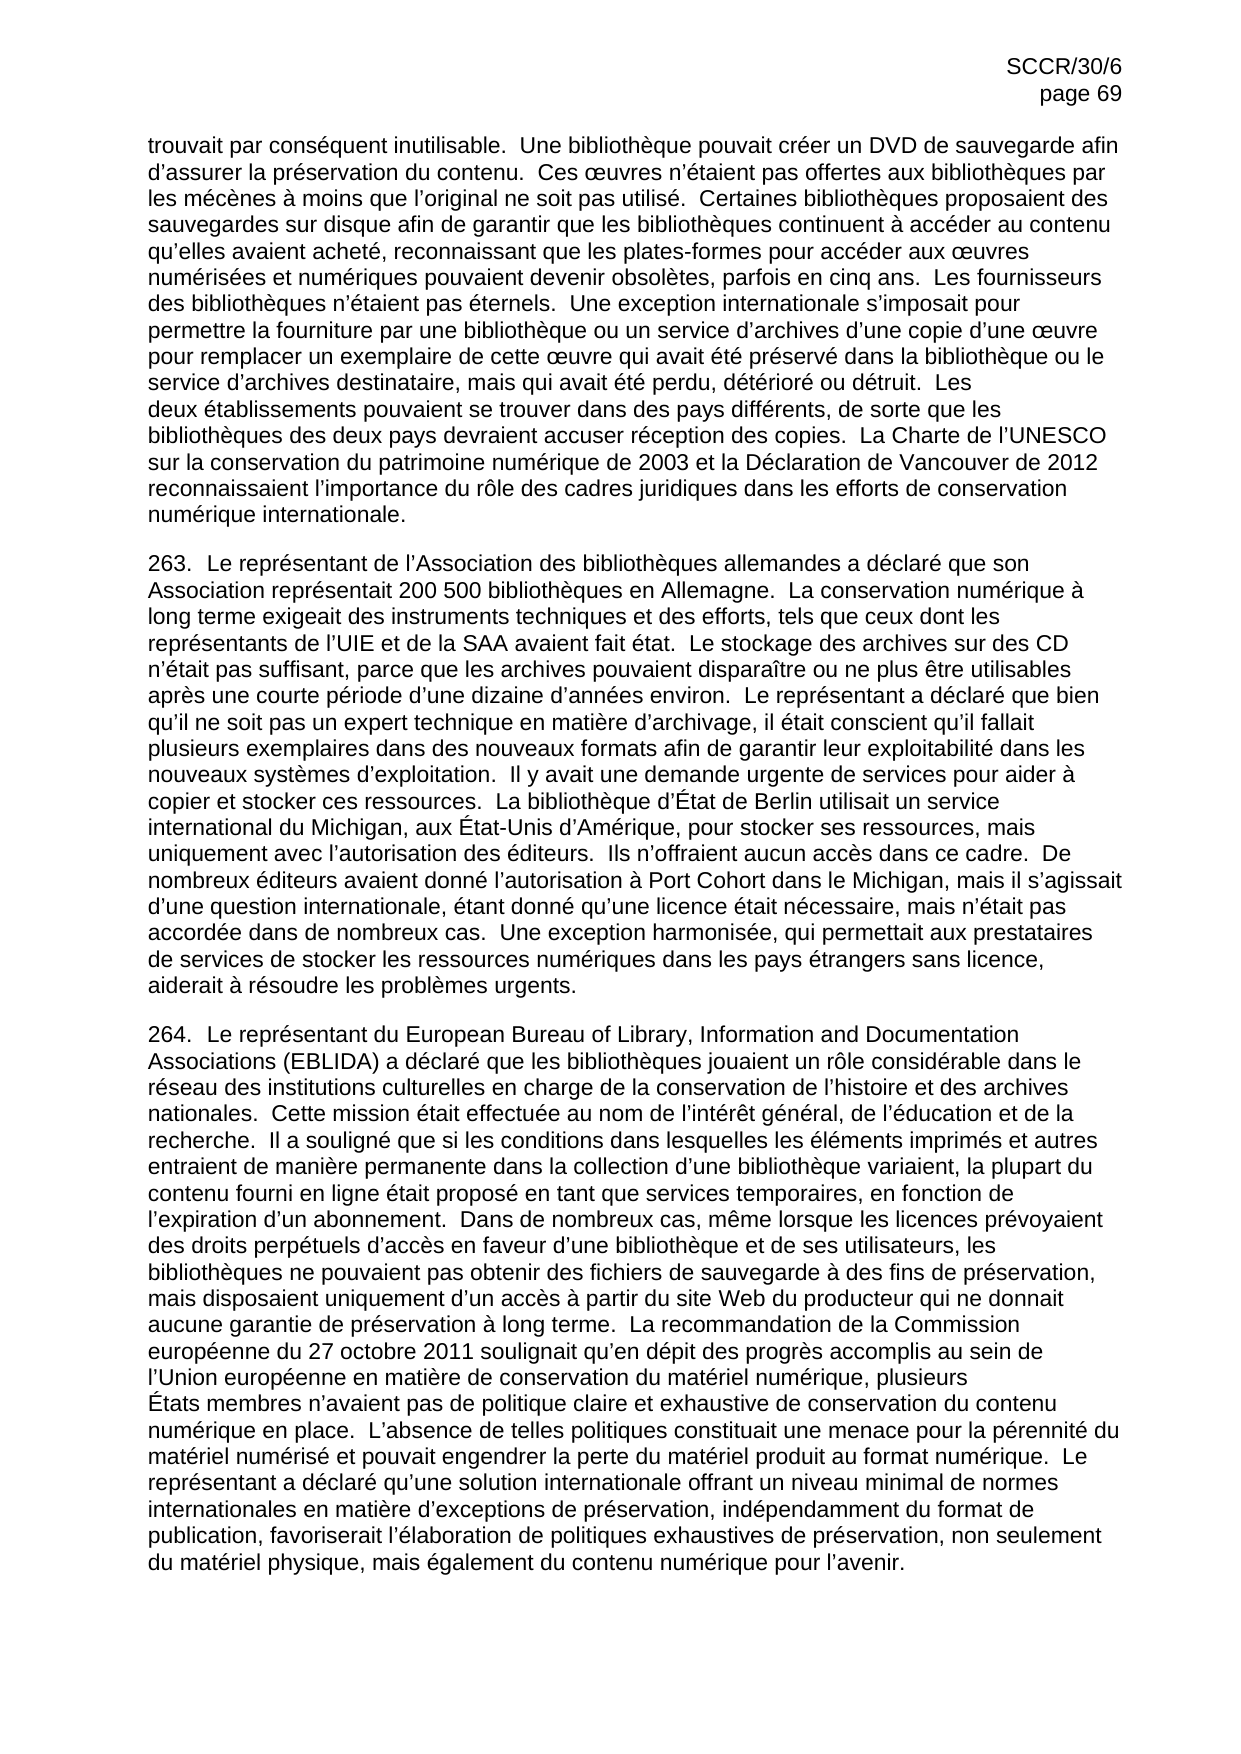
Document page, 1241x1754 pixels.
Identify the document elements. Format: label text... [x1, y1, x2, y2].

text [148, 132, 1122, 527]
text Le représentant du European Bureau of Library, Information and Documentation Associations (EBLIDA) a déclaré que les bibliothèques jouaient un rôle considérable dans le réseau des institutions culturelles en charge de la conservation de l’histoire et des archives nationales. Cette mission était effectuée au nom de l’intérêt général, de l’éducation et de la recherche. Il a souligné que si les conditions dans lesquelles les éléments imprimés et autres entraient de manière permanente dans la collection d’une bibliothèque variaient, la plupart du contenu fourni en ligne était proposé en tant que services temporaires, en fonction de l’expiration d’un abonnement. Dans de nombreux cas, même lorsque les licences prévoyaient des droits perpétuels d’accès en faveur d’une bibliothèque et de ses utilisateurs, les bibliothèques ne pouvaient pas obtenir des fichiers de sauvegarde à des fins de préservation, mais disposaient uniquement d’un accès à partir du site Web du producteur qui ne donnait aucune garantie de préservation à long terme. La recommandation de la Commission européenne du 27 octobre 2011 soulignait qu’en dépit des progrès accomplis au sein de l’Union européenne en matière de conservation du matériel numérique, plusieurs États membres n’avaient pas de politique claire et exhaustive de conservation du contenu numérique en place. L’absence de telles politiques constituait une menace pour la pérennité du matériel numérisé et pouvait engendrer la perte du matériel produit au format numérique. Le représentant a déclaré qu’une solution internationale offrant un niveau minimal de normes internationales en matière d’exceptions de préservation, indépendamment du format de publication, favoriserait l’élaboration de politiques exhaustives de préservation, non seulement du matériel physique, mais également du contenu numérique pour l’avenir. [148, 1021, 1122, 1575]
text Le représentant de l’Association des bibliothèques allemandes a déclaré que son Association représentait 200 500 bibliothèques en Allemagne. La conservation numérique à long terme exigeait des instruments techniques et des efforts, tels que ceux dont les représentants de l’UIE et de la SAA avaient fait état. Le stockage des archives sur des CD n’était pas suffisant, parce que les archives pouvaient disparaître ou ne plus être utilisables après une courte période d’une dizaine d’années environ. Le représentant a déclaré que bien qu’il ne soit pas un expert technique en matière d’archivage, il était conscient qu’il fallait plusieurs exemplaires dans des nouveaux formats afin de garantir leur exploitabilité dans les nouveaux systèmes d’exploitation. Il y avait une demande urgente de services pour aider à copier et stocker ces ressources. La bibliothèque d’État de Berlin utilisait un service international du Michigan, aux État-Unis d’Amérique, pour stocker ses ressources, mais uniquement avec l’autorisation des éditeurs. Ils n’offraient aucun accès dans ce cadre. De nombreux éditeurs avaient donné l’autorisation à Port Cohort dans le Michigan, mais il s’agissait d’une question internationale, étant donné qu’une licence était nécessaire, mais n’était pas accordée dans de nombreux cas. Une exception harmonisée, qui permettait aux prestataires de services de stocker les ressources numériques dans les pays étrangers sans licence, aiderait à résoudre les problèmes urgents. [148, 550, 1122, 998]
